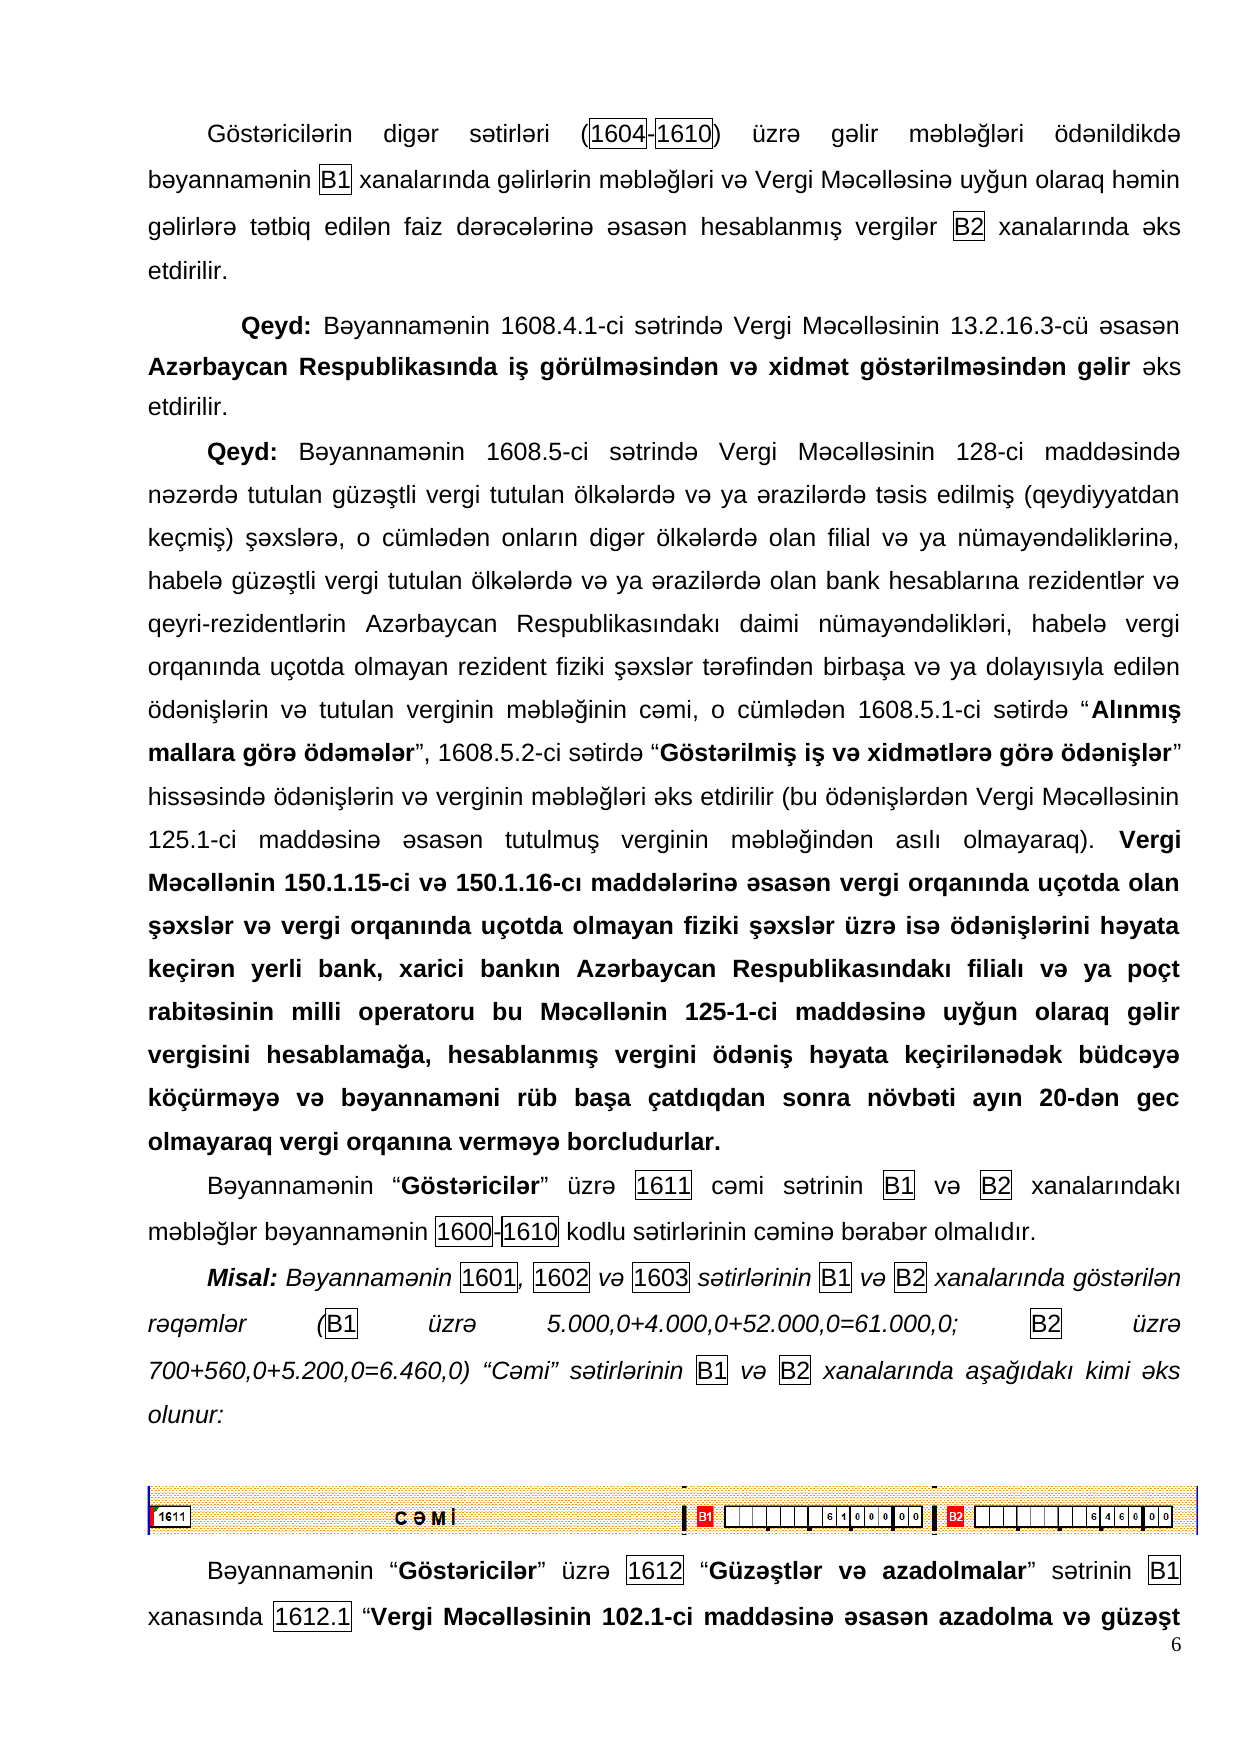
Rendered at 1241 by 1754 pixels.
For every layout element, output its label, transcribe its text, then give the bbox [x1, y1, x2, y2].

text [148, 1554, 1181, 1632]
text Göstəricilərin digər sətirləri (1604-1610) üzrə gəlir məbləğləri ödənildikdə bəyannamənin B1 xanalarında gəlirlərin məbləğləri və Vergi Məcəlləsinə uyğun olaraq həmin gəlirlərə tətbiq edilən faiz dərəcələrinə əsasən hesablanmış vergilər B2 xanalarında əks etdirilir. [148, 118, 1181, 284]
text Qeyd: Bəyannamənin 1608.4.1-ci sətrində Vergi Məcəlləsinin 13.2.16.3-cü əsasən Azərbaycan Respublikasında iş görülməsindən və xidmət göstərilməsindən gəlir əks etdirilir. [148, 299, 1181, 421]
picture [147, 1486, 1198, 1535]
text Qeyd: Bəyannamənin 1608.5-ci sətrində Vergi Məcəlləsinin 128-ci maddəsində nəzərdə tutulan güzəştli vergi tutulan ölkələrdə və ya ərazilərdə təsis edilmiş (qeydiyyatdan keçmiş) şəxslərə, o cümlədən onların digər ölkələrdə olan filial və ya nümayəndəliklərinə, habelə güzəştli vergi tutulan ölkələrdə və ya ərazilərdə olan bank hesablarına rezidentlər və qeyri-rezidentlərin Azərbaycan Respublikasındakı daimi nümayəndəlikləri, habelə vergi orqanında uçotda olmayan rezident fiziki şəxslər tərəfindən birbaşa və ya dolayısıyla edilən ödənişlərin və tutulan verginin məbləğinin cəmi, o cümlədən 1608.5.1-ci sətirdə “Alınmış mallara görə ödəmələr”, 1608.5.2-ci sətirdə “Göstərilmiş iş və xidmətlərə görə ödənişlər” hissəsində ödənişlərin və verginin məbləğləri əks etdirilir (bu ödənişlərdən Vergi Məcəlləsinin 125.1-ci maddəsinə əsasən tutulmuş verginin məbləğindən asılı olmayaraq). Vergi Məcəllənin 150.1.15-ci və 150.1.16-cı maddələrinə əsasən vergi orqanında uçotda olan şəxslər və vergi orqanında uçotda olmayan fiziki şəxslər üzrə isə ödənişlərini həyata keçirən yerli bank, xarici bankın Azərbaycan Respublikasındakı filialı və ya poçt rabitəsinin milli operatoru bu Məcəllənin 125-1-ci maddəsinə uyğun olaraq gəlir vergisini hesablamağa, hesablanmış vergini ödəniş həyata keçirilənədək büdcəyə köçürməyə və bəyannaməni rüb başa çatdıqdan sonra növbəti ayın 20-dən gec olmayaraq vergi orqanına verməyə borcludurlar. [148, 436, 1181, 1155]
text Bəyannamənin “Göstəricilər” üzrə 1611 cəmi sətrinin B1 və B2 xanalarındakı məbləğlər bəyannamənin 1600-1610 kodlu sətirlərinin cəminə bərabər olmalıdır. [148, 1169, 1181, 1247]
text Misal: Bəyannamənin 1601, 1602 və 1603 sətirlərinin B1 və B2 xanalarında göstərilən rəqəmlər (B1 üzrə 5.000,0+4.000,0+52.000,0=61.000,0; B2 üzrə 700+560,0+5.200,0=6.460,0) “Cəmi” sətirlərinin B1 və B2 xanalarında aşağıdakı kimi əks olunur: [148, 1262, 1181, 1428]
